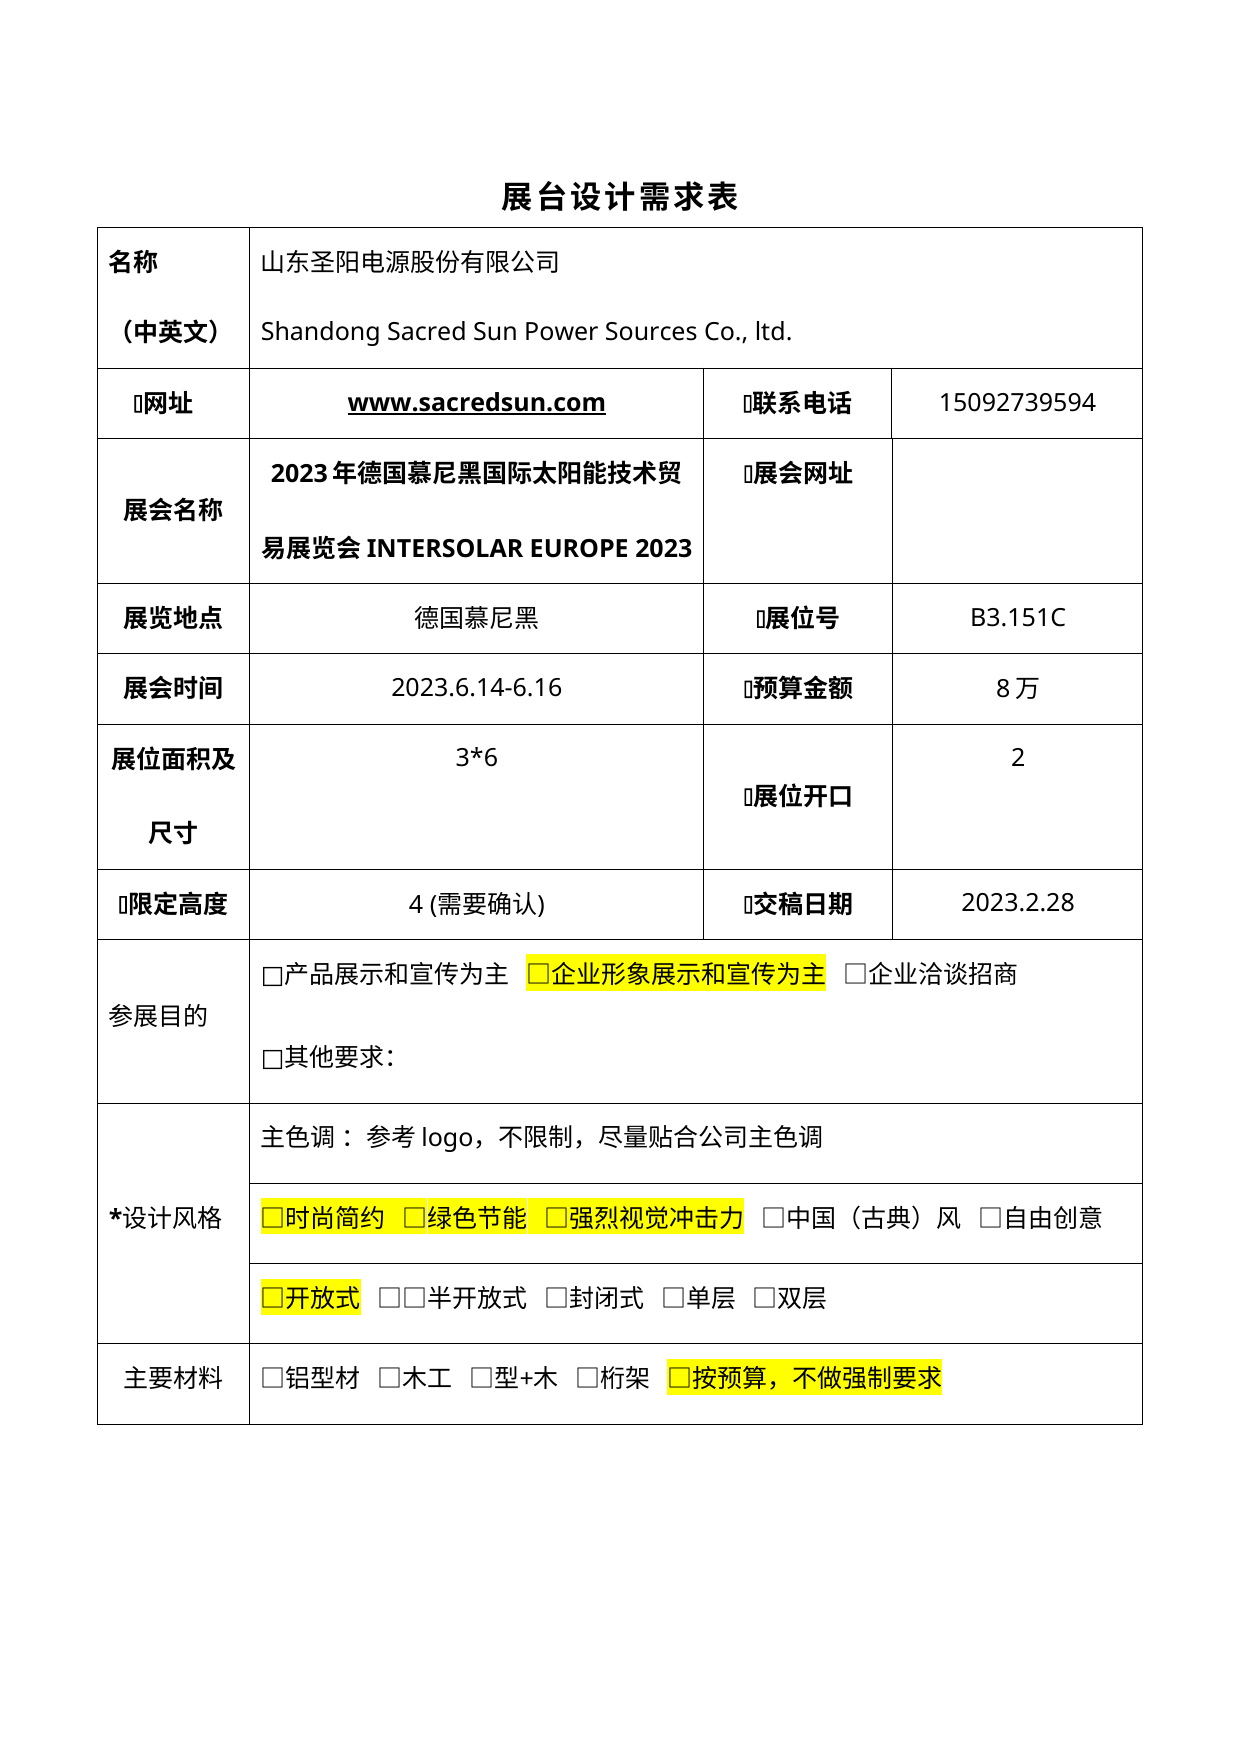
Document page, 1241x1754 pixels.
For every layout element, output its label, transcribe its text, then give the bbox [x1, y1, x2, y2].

table_header 名称 （中英文） [98, 228, 249, 368]
table_cell 2023.6.14-6.16 [250, 654, 703, 724]
table_cell 展览地点 [98, 584, 249, 653]
table_cell □开放式 □□半开放式 □封闭式 □单层 □双层 [250, 1264, 1142, 1343]
table_cell 网址 [98, 369, 249, 438]
table_cell 限定高度 [98, 870, 249, 939]
table_cell 主色调 ：参考logo，不限制，尽量贴合公司主色调 [250, 1104, 1142, 1183]
table_cell 8万 [893, 654, 1142, 724]
table_cell 展位面积及尺寸 [98, 725, 249, 869]
table_header 山东圣阳电源股份有限公司 Shandong Sacred Sun Power Sources Co., ltd. [250, 228, 1142, 368]
table_cell 联系电话 [704, 369, 891, 438]
table_cell 3*6 [250, 725, 703, 869]
table_cell 展会名称 [98, 439, 249, 583]
table_cell 德国慕尼黑 [250, 584, 703, 653]
table_cell 交稿日期 [704, 870, 892, 939]
table_cell □产品展示和宣传为主 □企业形象展示和宣传为主 □企业洽谈招商 □其他要求： [250, 940, 1142, 1102]
table_cell B3.151C [893, 584, 1142, 653]
table_cell 参展目的 [98, 940, 249, 1102]
table_cell [893, 439, 1142, 583]
table_cell □时尚简约 □绿色节能 □强烈视觉冲击力 □中国（古典）风 □自由创意 [250, 1184, 1142, 1263]
table_cell □铝型材 □木工 □型+木 □桁架 □按预算，不做强制要求 [250, 1344, 1142, 1424]
text 展台设计需求表 [187, 162, 1053, 227]
table_cell 2023年德国慕尼黑国际太阳能技术贸易展览会 INTERSOLAR EUROPE 2023 [250, 439, 703, 583]
table_cell 15092739594 [892, 369, 1142, 438]
table_cell 主要材料 [98, 1344, 249, 1424]
table_cell 2 [893, 725, 1142, 869]
table_cell 展位开口 [704, 725, 892, 869]
table_cell 展会网址 [704, 439, 892, 583]
table_cell 展会时间 [98, 654, 249, 724]
table_cell 预算金额 [704, 654, 892, 724]
table_cell 2023.2.28 [893, 870, 1142, 939]
table_cell 4 (需要确认) [250, 870, 703, 939]
table_cell 展位号 [704, 584, 892, 653]
table_cell *设计风格 [98, 1104, 249, 1343]
table_cell www.sacredsun.com [250, 369, 703, 438]
